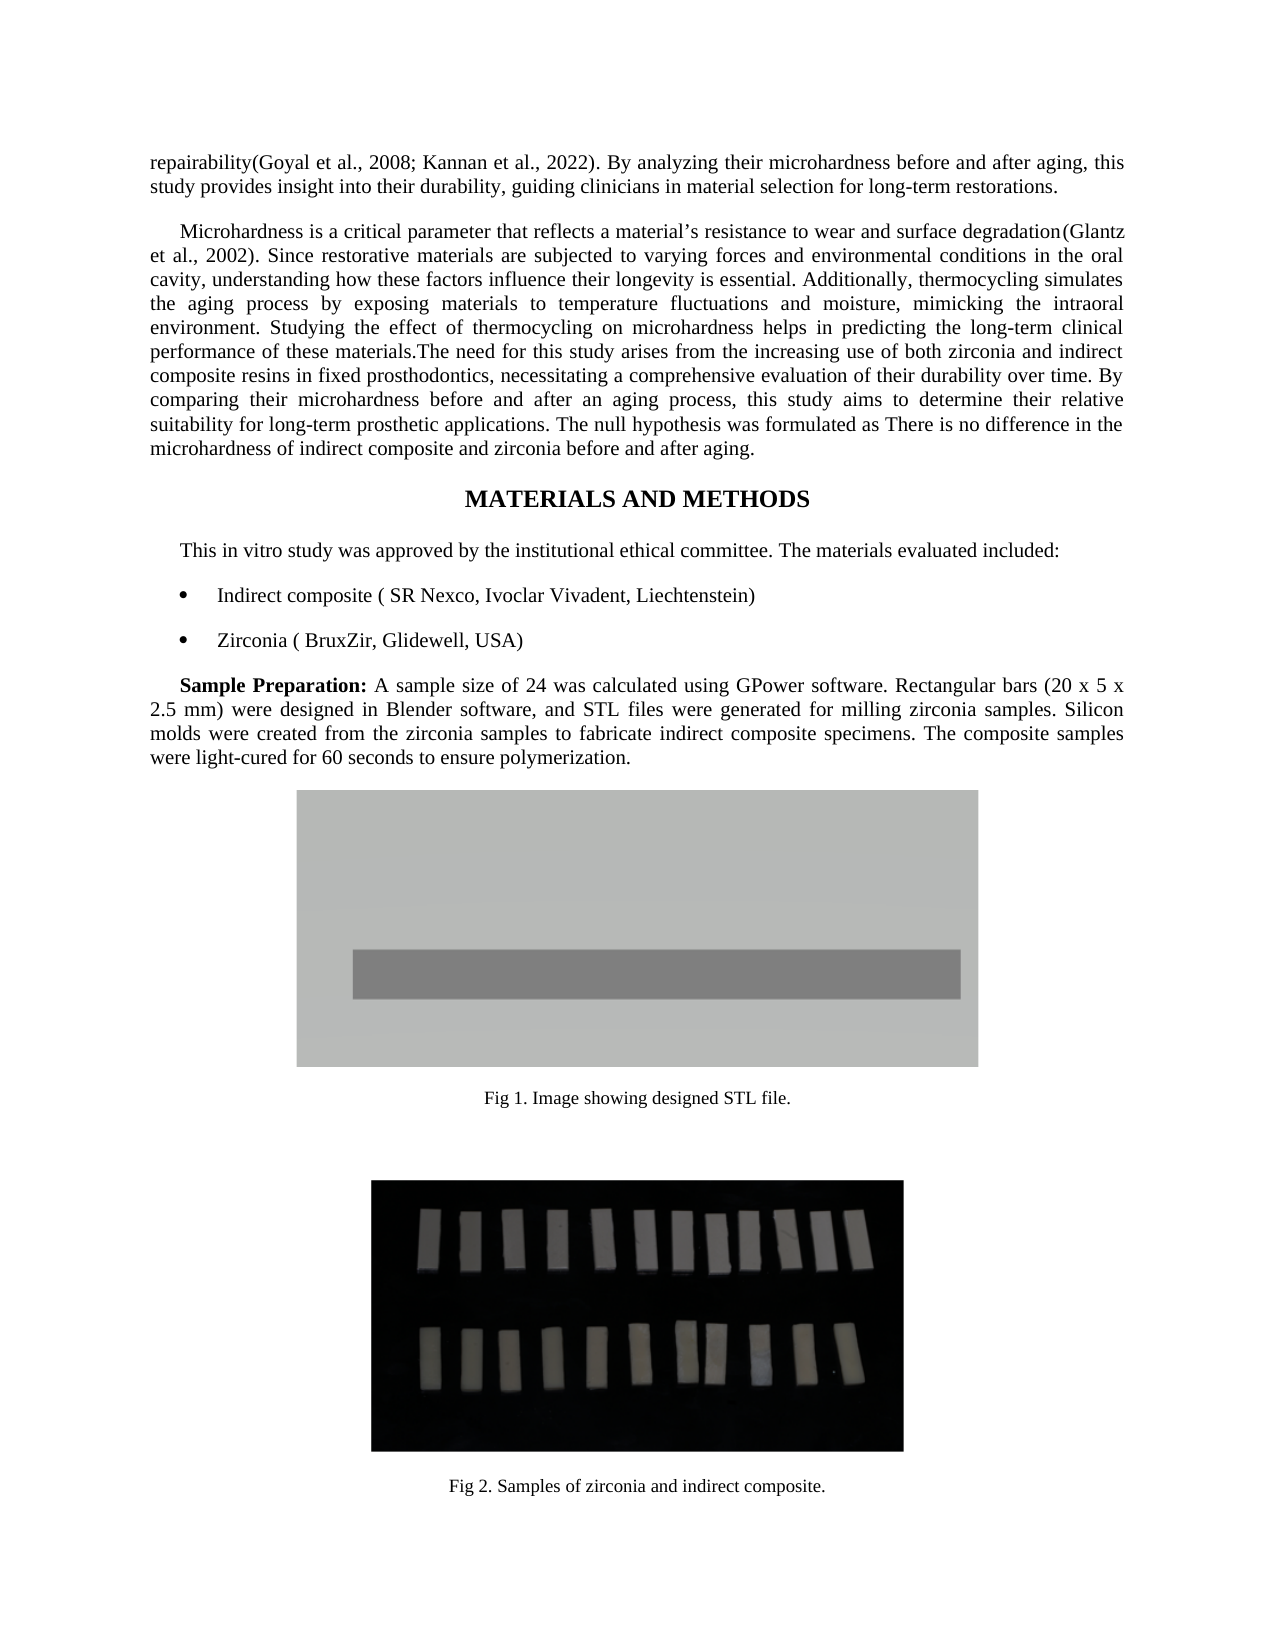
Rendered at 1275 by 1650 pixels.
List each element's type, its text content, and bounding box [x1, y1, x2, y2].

text Sample Preparation: A sample size of 24 was calculated using GPower software. Rectangular bars (20 x 5 x 2.5 mm) were designed in Blender software, and STL files were generated for milling zirconia samples. Silicon molds were created from the zirconia samples to fabricate indirect composite specimens. The composite samples were light-cured for 60 seconds to ensure polymerization. [150, 673, 1125, 769]
text Zirconia ( BruxZir, Glidewell, USA) [179, 628, 1125, 652]
text Fig 2. Samples of zirconia and indirect composite. [150, 1475, 1125, 1496]
text This in vitro study was approved by the institutional ethical committee. The materials evaluated included: [150, 538, 1125, 562]
text Microhardness is a critical parameter that reflects a material’s resistance to wear and surface degradation(Glantz et al., 2002). Since restorative materials are subjected to varying forces and environmental conditions in the oral cavity, understanding how these factors influence their longevity is essential. Additionally, thermocycling simulates the aging process by exposing materials to temperature fluctuations and moisture, mimicking the intraoral environment. Studying the effect of thermocycling on microhardness helps in predicting the long-term clinical performance of these materials.The need for this study arises from the increasing use of both zirconia and indirect composite resins in fixed prosthodontics, necessitating a comprehensive evaluation of their durability over time. By comparing their microhardness before and after an aging process, this study aims to determine their relative suitability for long-term prosthetic applications. The null hypothesis was formulated as There is no difference in the microhardness of indirect composite and zirconia before and after aging. [150, 219, 1125, 459]
text Indirect composite ( SR Nexco, Ivoclar Vivadent, Liechtenstein) [179, 583, 1125, 607]
picture [369, 1179, 906, 1454]
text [150, 150, 1125, 198]
picture [296, 790, 979, 1067]
subtitle MATERIALS AND METHODS [150, 484, 1125, 513]
text Fig 1. Image showing designed STL file. [150, 1087, 1125, 1109]
